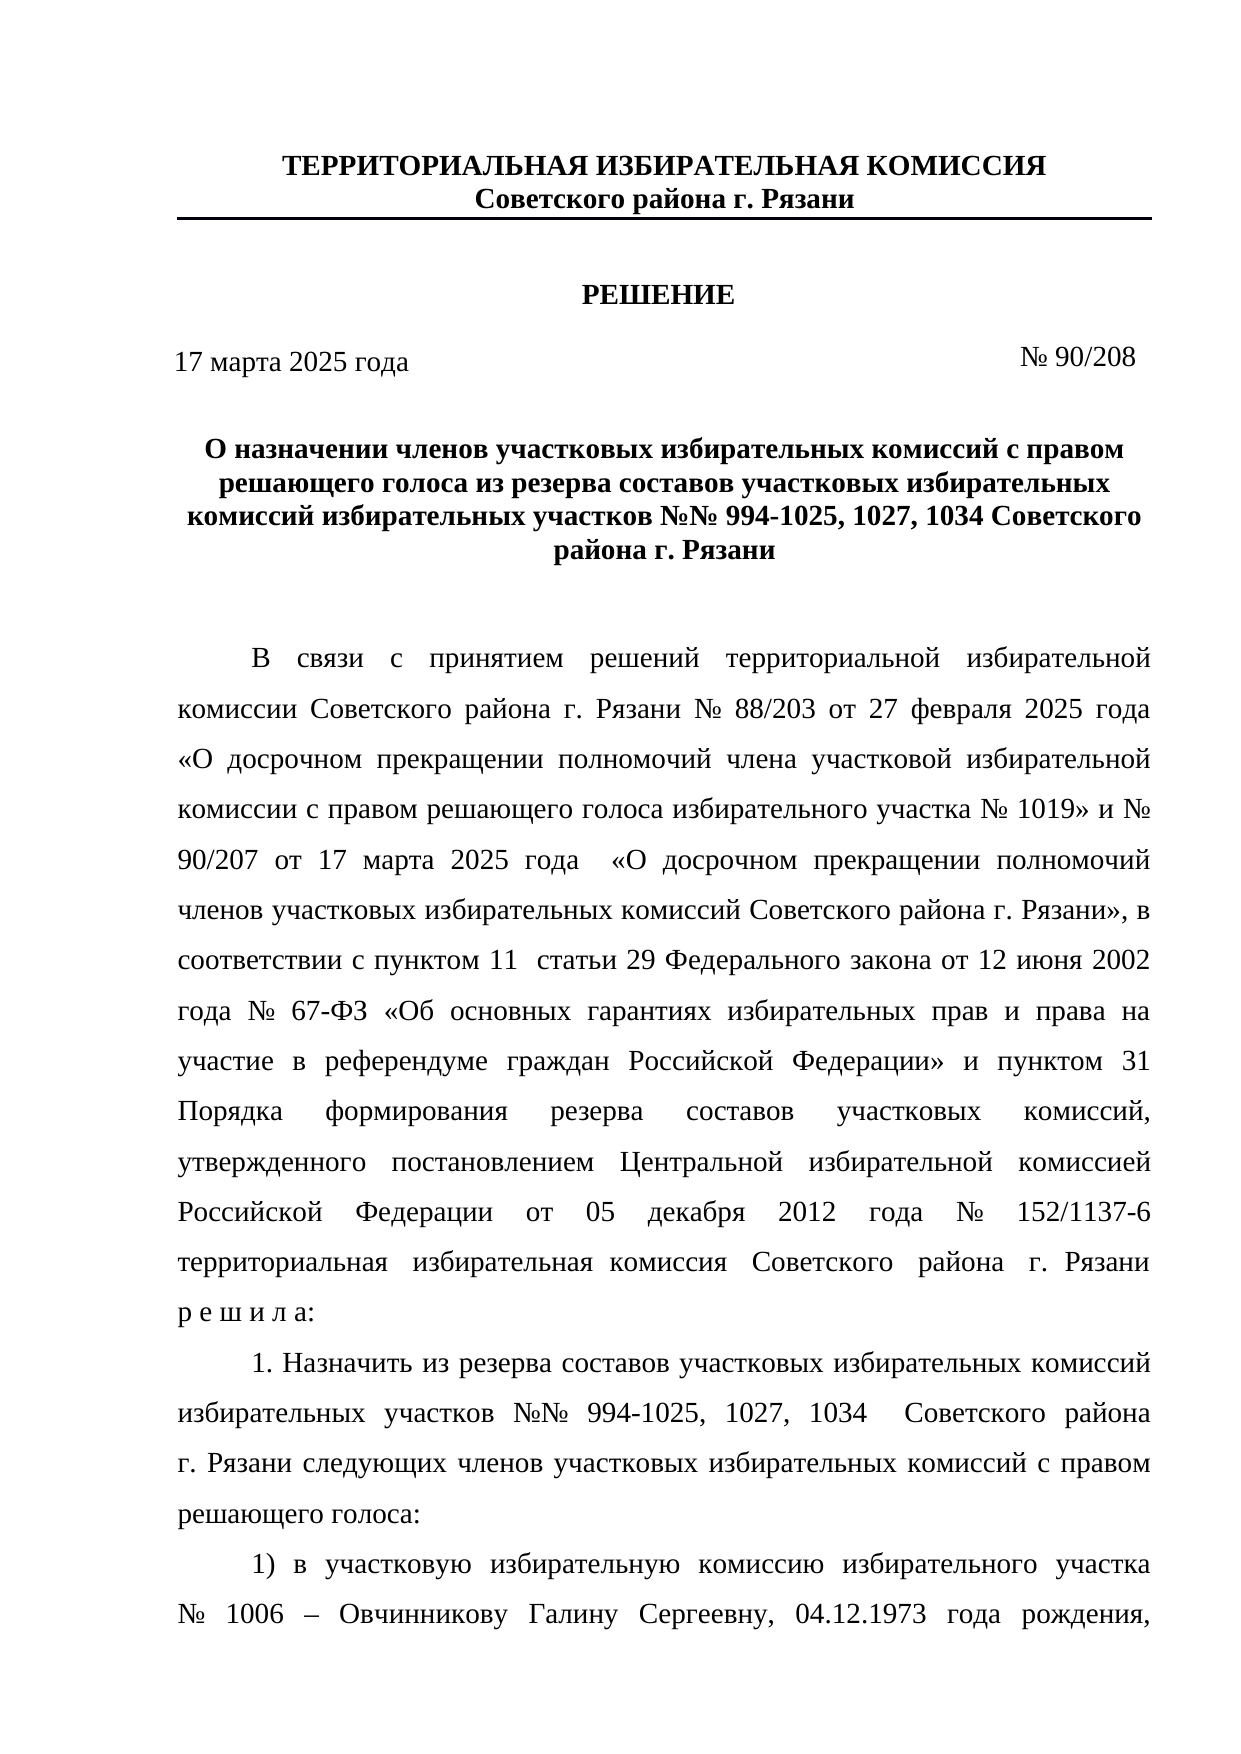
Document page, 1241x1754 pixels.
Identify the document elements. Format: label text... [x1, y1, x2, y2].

table_header № 90/208 [826, 278, 1163, 378]
text О назначении членов участковых избирательных комиссий с правом решающего голоса из резерва составов участковых избирательных комиссий избирательных участков №№ 994-1025, 1027, 1034 Советского района г. Рязани [177, 431, 1152, 565]
subtitle В связи с принятием решений территориальной избирательной комиссии Советского района г. Рязани № 88/203 от 27 февраля 2025 года «О досрочном прекращении полномочий члена участковой избирательной комиссии с правом решающего голоса избирательного участка № 1019» и № 90/207 от 17 марта 2025 года «О досрочном прекращении полномочий членов участковых избирательных комиссий Советского района г. Рязани», в соответствии с пунктом 11 статьи 29 Федерального закона от 12 июня 2002 года № 67-ФЗ «Об основных гарантиях избирательных прав и права на участие в референдуме граждан Российской Федерации» и пунктом 31 Порядка формирования резерва составов участковых комиссий, утвержденного постановлением Центральной избирательной комиссией Российской Федерации от 05 декабря 2012 года № 152/1137-6 территориальная избирательная комиссия Советского района г. Рязани р е ш и л а: [177, 641, 1152, 1328]
text Советского района г. Рязани [177, 181, 1152, 217]
text ТЕРРИТОРИАЛЬНАЯ ИЗБИРАТЕЛЬНАЯ КОМИССИЯ [177, 148, 1152, 181]
text 1. Назначить из резерва составов участковых избирательных комиссий избирательных участков №№ 994-1025, 1027, 1034 Советского района г. Рязани следующих членов участковых избирательных комиссий с правом решающего голоса: [177, 1345, 1152, 1529]
table_header РЕШЕНИЕ [491, 278, 826, 378]
table_header 17 марта 2025 года [155, 278, 491, 378]
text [177, 1546, 1152, 1630]
